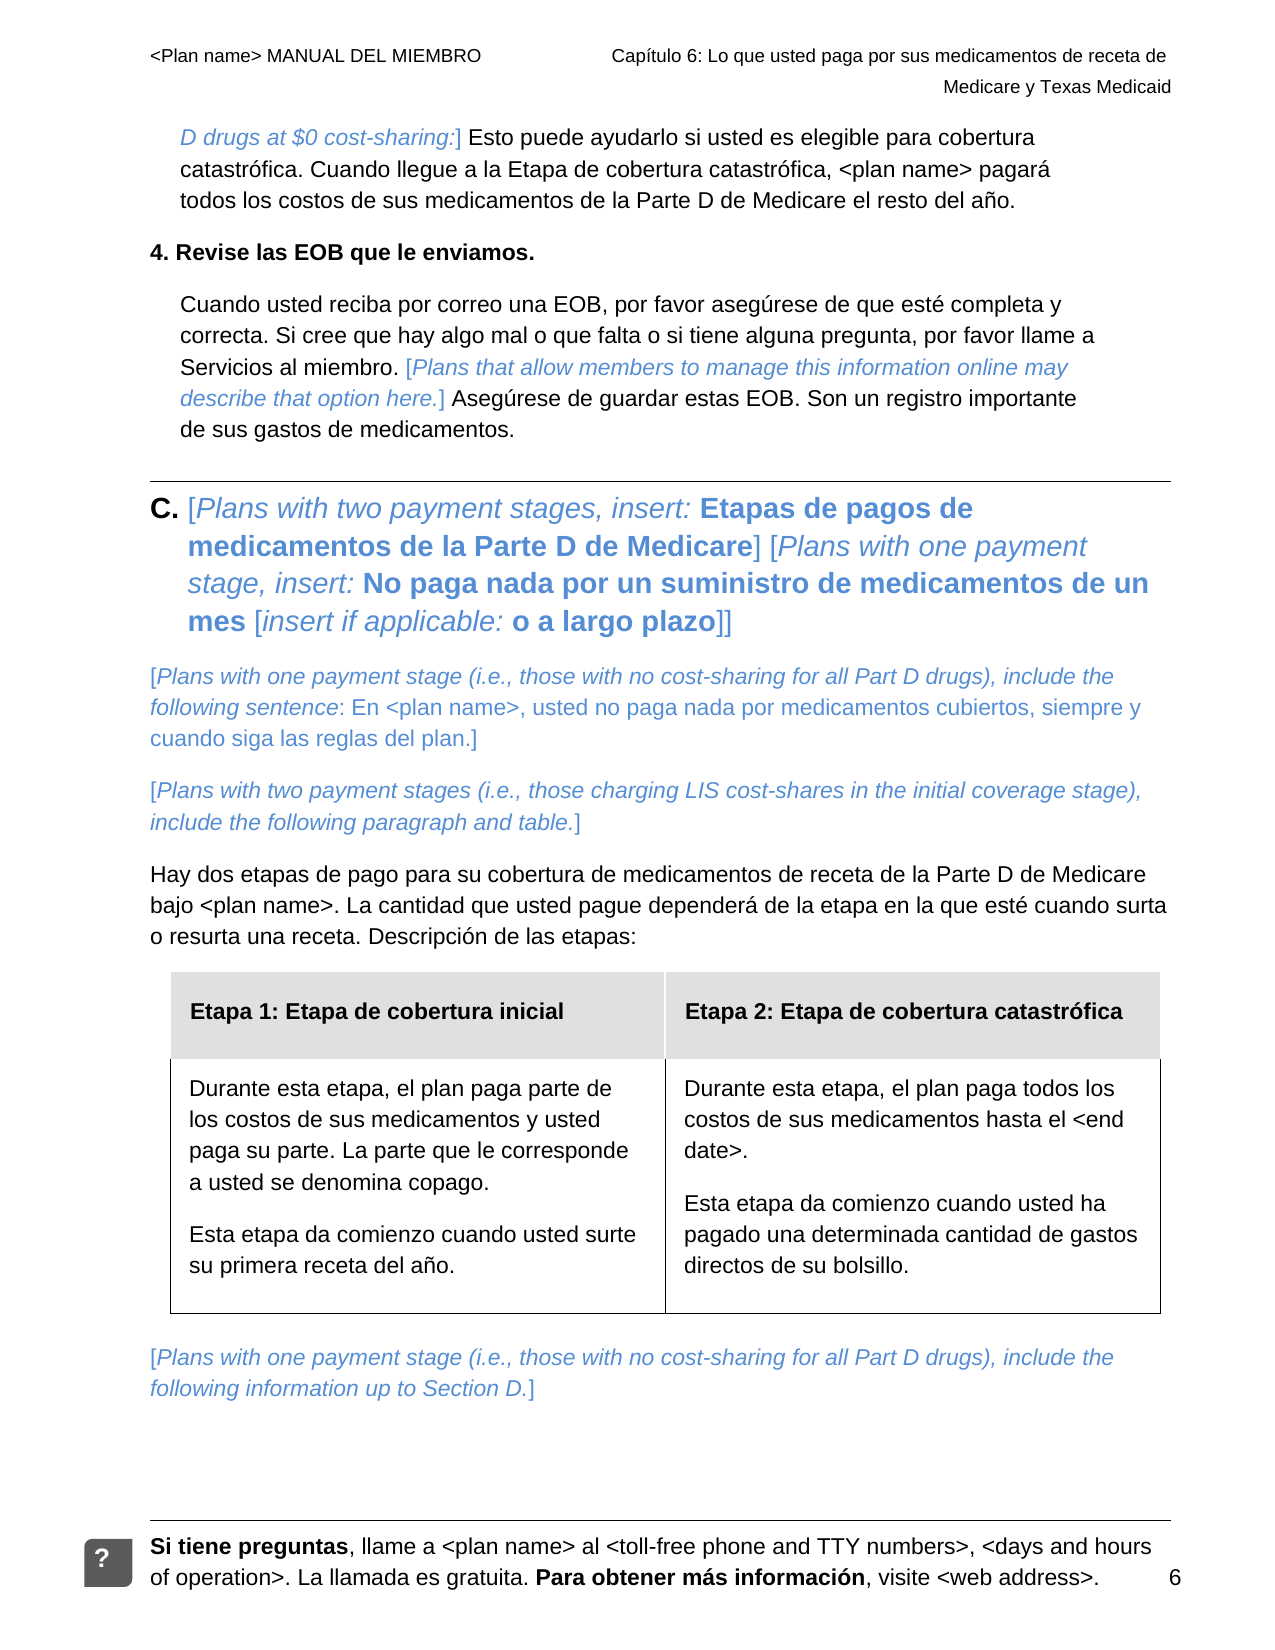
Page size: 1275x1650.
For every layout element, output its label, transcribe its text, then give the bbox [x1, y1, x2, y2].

table_cell Durante esta etapa, el plan paga parte de los costos de sus medicamentos y usted paga su parte. La parte que le corresponde a usted se denomina copago. Esta etapa da comienzo cuando usted surte su primera receta del año. [171, 1059, 665, 1313]
subtitle [Plans with two payment stages, insert: Etapas de pagos de medicamentos de la Parte D de Medicare] [Plans with one payment stage, insert: No paga nada por un suministro de medicamentos de un mes [insert if applicable: o a largo plazo]] [150, 482, 1171, 638]
table_header Etapa 2: Etapa de cobertura catastrófica [666, 972, 1160, 1059]
table_cell Durante esta etapa, el plan paga todos los costos de sus medicamentos hasta el <end date>. Esta etapa da comienzo cuando usted ha pagado una determinada cantidad de gastos directos de su bolsillo. [666, 1059, 1160, 1313]
text [Plans with one payment stage (i.e., those with no cost-sharing for all Part D drugs), include the following sentence: En <plan name>, usted no paga nada por medicamentos cubiertos, siempre y cuando siga las reglas del plan.] [150, 659, 1171, 753]
text [Plans with two payment stages (i.e., those charging LIS cost-shares in the initial coverage stage), include the following paragraph and table.] [150, 774, 1171, 836]
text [180, 121, 1096, 214]
text 4. Revise las EOB que le enviamos. [150, 235, 1096, 267]
text Cuando usted reciba por correo una EOB, por favor asegúrese de que esté completa y correcta. Si cree que hay algo mal o que falta o si tiene alguna pregunta, por favor llame a Servicios al miembro. [Plans that allow members to manage this information online may describe that option here.] Asegúrese de guardar estas EOB. Son un registro importante de sus gastos de medicamentos. [180, 287, 1096, 444]
text [Plans with one payment stage (i.e., those with no cost-sharing for all Part D drugs), include the following information up to Section D.] [150, 1341, 1171, 1403]
text Hay dos etapas de pago para su cobertura de medicamentos de receta de la Parte D de Medicare bajo <plan name>. La cantidad que usted pague dependerá de la etapa en la que esté cuando surta o resurta una receta. Descripción de las etapas: [150, 857, 1171, 951]
table_header Etapa 1: Etapa de cobertura inicial [171, 972, 664, 1059]
